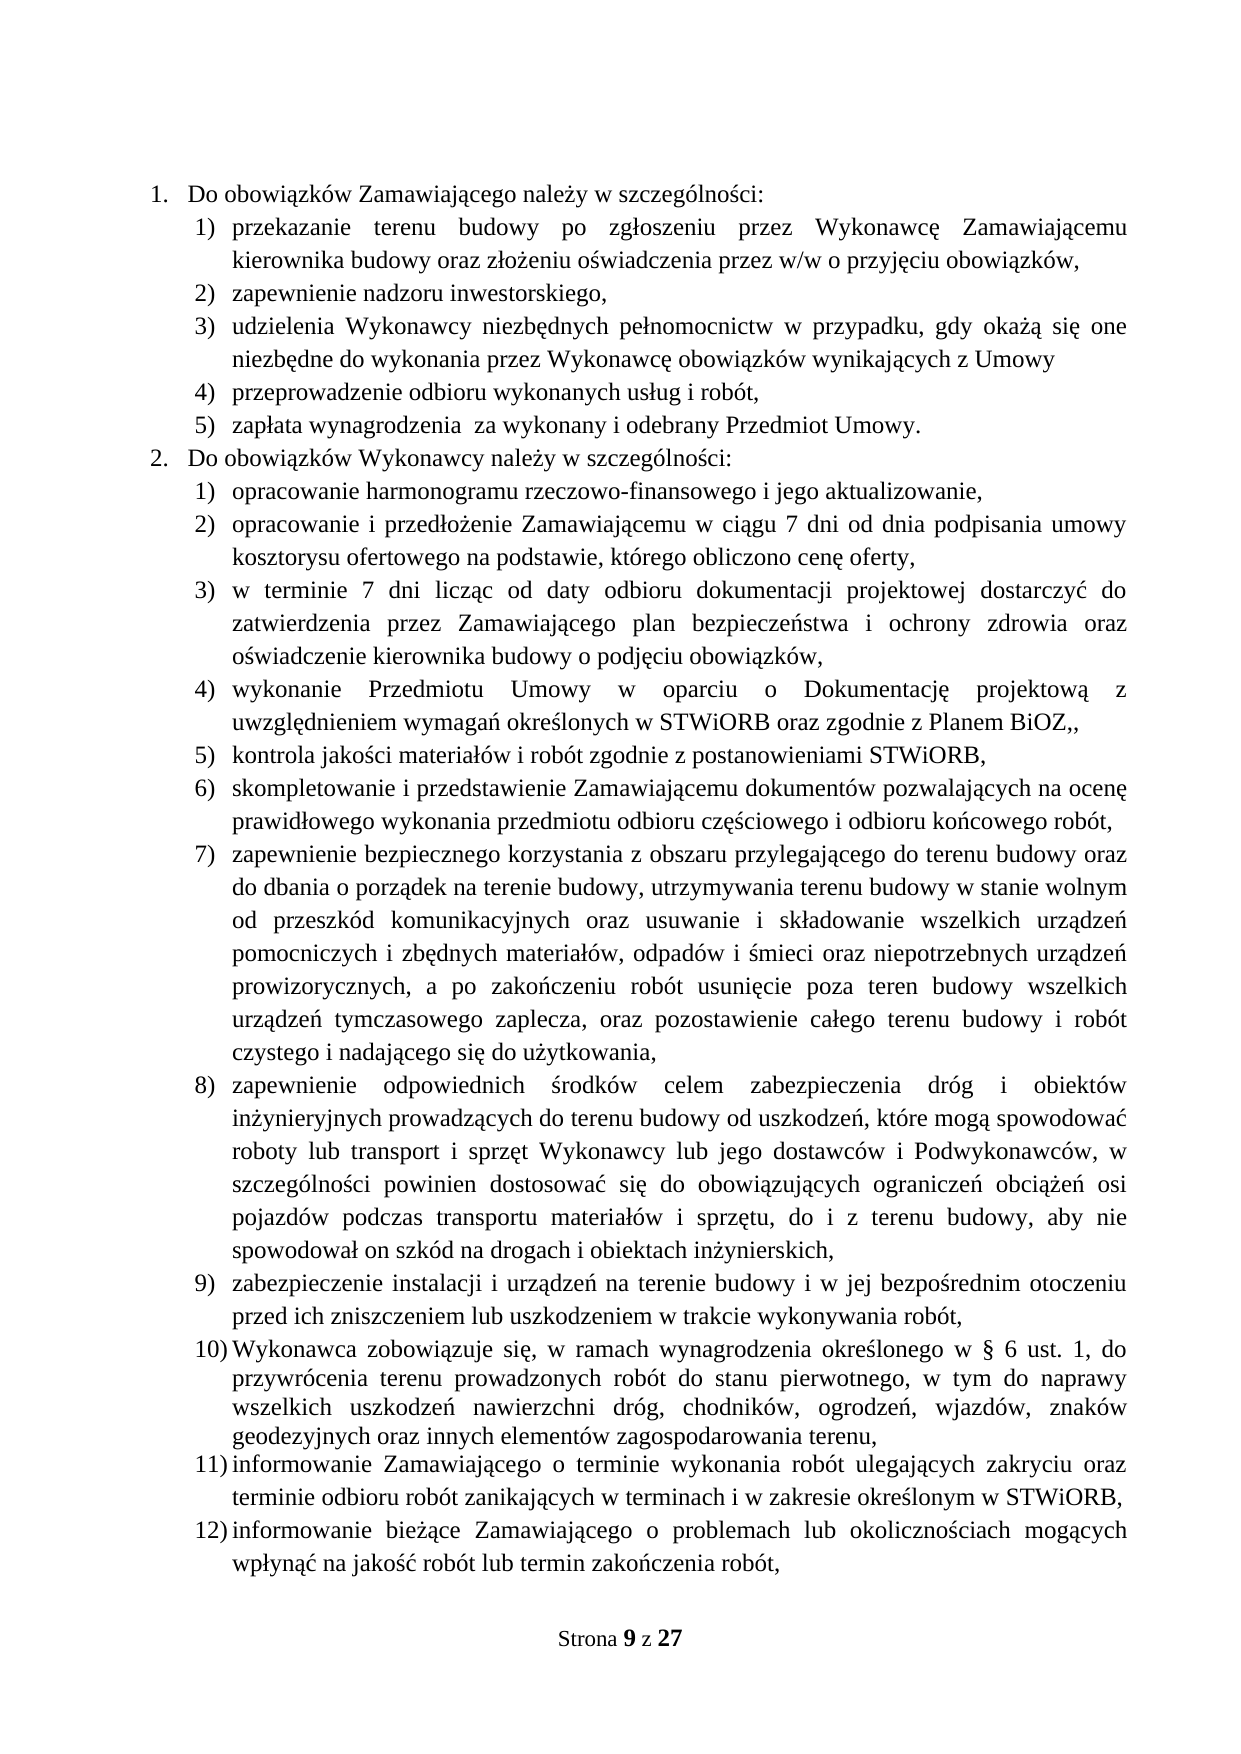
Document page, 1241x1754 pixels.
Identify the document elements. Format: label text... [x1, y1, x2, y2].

list przeprowadzenie odbioru wykonanych usług i robót, [194, 377, 1128, 406]
list zapewnienie bezpiecznego korzystania z obszaru przylegającego do terenu budowy oraz do dbania o porządek na terenie budowy, utrzymywania terenu budowy w stanie wolnym od przeszkód komunikacyjnych oraz usuwanie i składowanie wszelkich urządzeń pomocniczych i zbędnych materiałów, odpadów i śmieci oraz niepotrzebnych urządzeń prowizorycznych, a po zakończeniu robót usunięcie poza teren budowy wszelkich urządzeń tymczasowego zaplecza, oraz pozostawienie całego terenu budowy i robót czystego i nadającego się do użytkowania, [194, 839, 1128, 1066]
list Do obowiązków Zamawiającego należy w szczególności: [150, 179, 1128, 207]
list wykonanie Przedmiotu Umowy w oparciu o Dokumentację projektową z uwzględnieniem wymagań określonych w STWiORB oraz zgodnie z Planem BiOZ,, [194, 674, 1128, 736]
list przekazanie terenu budowy po zgłoszeniu przez Wykonawcę Zamawiającemu kierownika budowy oraz złożeniu oświadczenia przez w/w o przyjęciu obowiązków, [194, 212, 1128, 273]
list zapewnienie odpowiednich środków celem zabezpieczenia dróg i obiektów inżynieryjnych prowadzących do terenu budowy od uszkodzeń, które mogą spowodować roboty lub transport i sprzęt Wykonawcy lub jego dostawców i Podwykonawców, w szczególności powinien dostosować się do obowiązujących ograniczeń obciążeń osi pojazdów podczas transportu materiałów i sprzętu, do i z terenu budowy, aby nie spowodował on szkód na drogach i obiektach inżynierskich, [194, 1070, 1128, 1264]
list w terminie 7 dni licząc od daty odbioru dokumentacji projektowej dostarczyć do zatwierdzenia przez Zamawiającego plan bezpieczeństwa i ochrony zdrowia oraz oświadczenie kierownika budowy o podjęciu obowiązków, [194, 575, 1128, 670]
list zapewnienie nadzoru inwestorskiego, [194, 278, 1128, 307]
list Wykonawca zobowiązuje się, w ramach wynagrodzenia określonego w § 6 ust. 1, do przywrócenia terenu prowadzonych robót do stanu pierwotnego, w tym do naprawy wszelkich uszkodzeń nawierzchni dróg, chodników, ogrodzeń, wjazdów, znaków geodezyjnych oraz innych elementów zagospodarowania terenu, [194, 1334, 1128, 1449]
list Do obowiązków Wykonawcy należy w szczególności: [150, 443, 1128, 472]
list informowanie Zamawiającego o terminie wykonania robót ulegających zakryciu oraz terminie odbioru robót zanikających w terminach i w zakresie określonym w STWiORB, [194, 1449, 1128, 1511]
list udzielenia Wykonawcy niezbędnych pełnomocnictw w przypadku, gdy okażą się one niezbędne do wykonania przez Wykonawcę obowiązków wynikających z Umowy [194, 311, 1128, 373]
list kontrola jakości materiałów i robót zgodnie z postanowieniami STWiORB, [194, 740, 1128, 769]
list skompletowanie i przedstawienie Zamawiającemu dokumentów pozwalających na ocenę prawidłowego wykonania przedmiotu odbioru częściowego i odbioru końcowego robót, [194, 773, 1128, 835]
list opracowanie i przedłożenie Zamawiającemu w ciągu 7 dni od dnia podpisania umowy kosztorysu ofertowego na podstawie, którego obliczono cenę oferty, [194, 509, 1128, 571]
list zapłata wynagrodzenia za wykonany i odebrany Przedmiot Umowy. [194, 410, 1128, 439]
list opracowanie harmonogramu rzeczowo-finansowego i jego aktualizowanie, [194, 476, 1128, 505]
list informowanie bieżące Zamawiającego o problemach lub okolicznościach mogących wpłynąć na jakość robót lub termin zakończenia robót, [194, 1516, 1128, 1577]
list zabezpieczenie instalacji i urządzeń na terenie budowy i w jej bezpośrednim otoczeniu przed ich zniszczeniem lub uszkodzeniem w trakcie wykonywania robót, [194, 1268, 1128, 1330]
